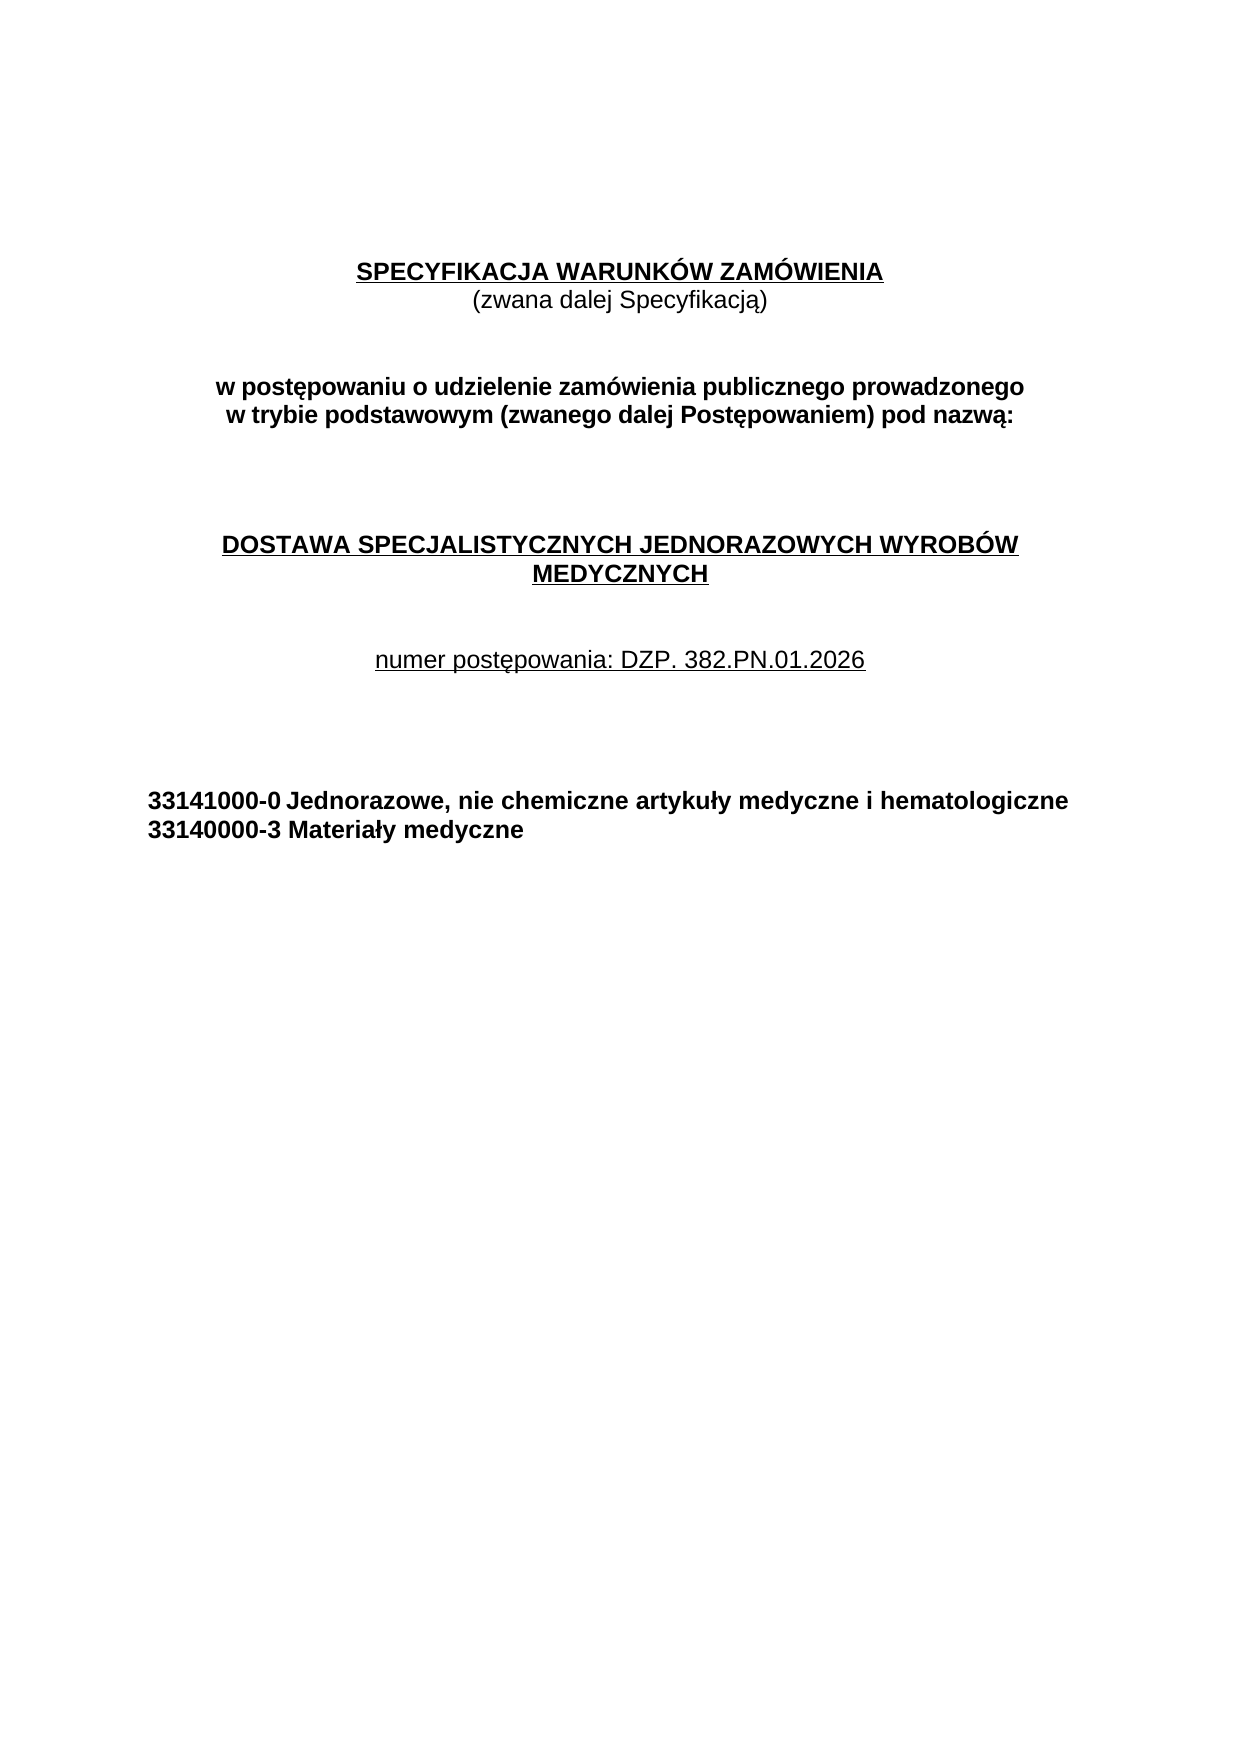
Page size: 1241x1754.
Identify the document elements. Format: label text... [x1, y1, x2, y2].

text 33141000-0 Jednorazowe, nie chemiczne artykuły medyczne i hematologiczne [148, 786, 1092, 815]
text numer postępowania: DZP. 382.PN.01.2026 [148, 645, 1092, 674]
text DOSTAWA SPECJALISTYCZNYCH JEDNORAZOWYCH WYROBÓW MEDYCZNYCH [148, 530, 1092, 587]
text 33140000-3 Materiały medyczne [148, 815, 1092, 844]
text w trybie podstawowym (zwanego dalej Postępowaniem) pod nazwą: [148, 401, 1092, 429]
text SPECYFIKACJA WARUNKÓW ZAMÓWIENIA [148, 257, 1092, 286]
text (zwana dalej Specyfikacją) [148, 286, 1092, 314]
text w postępowaniu o udzielenie zamówienia publicznego prowadzonego [148, 372, 1092, 401]
